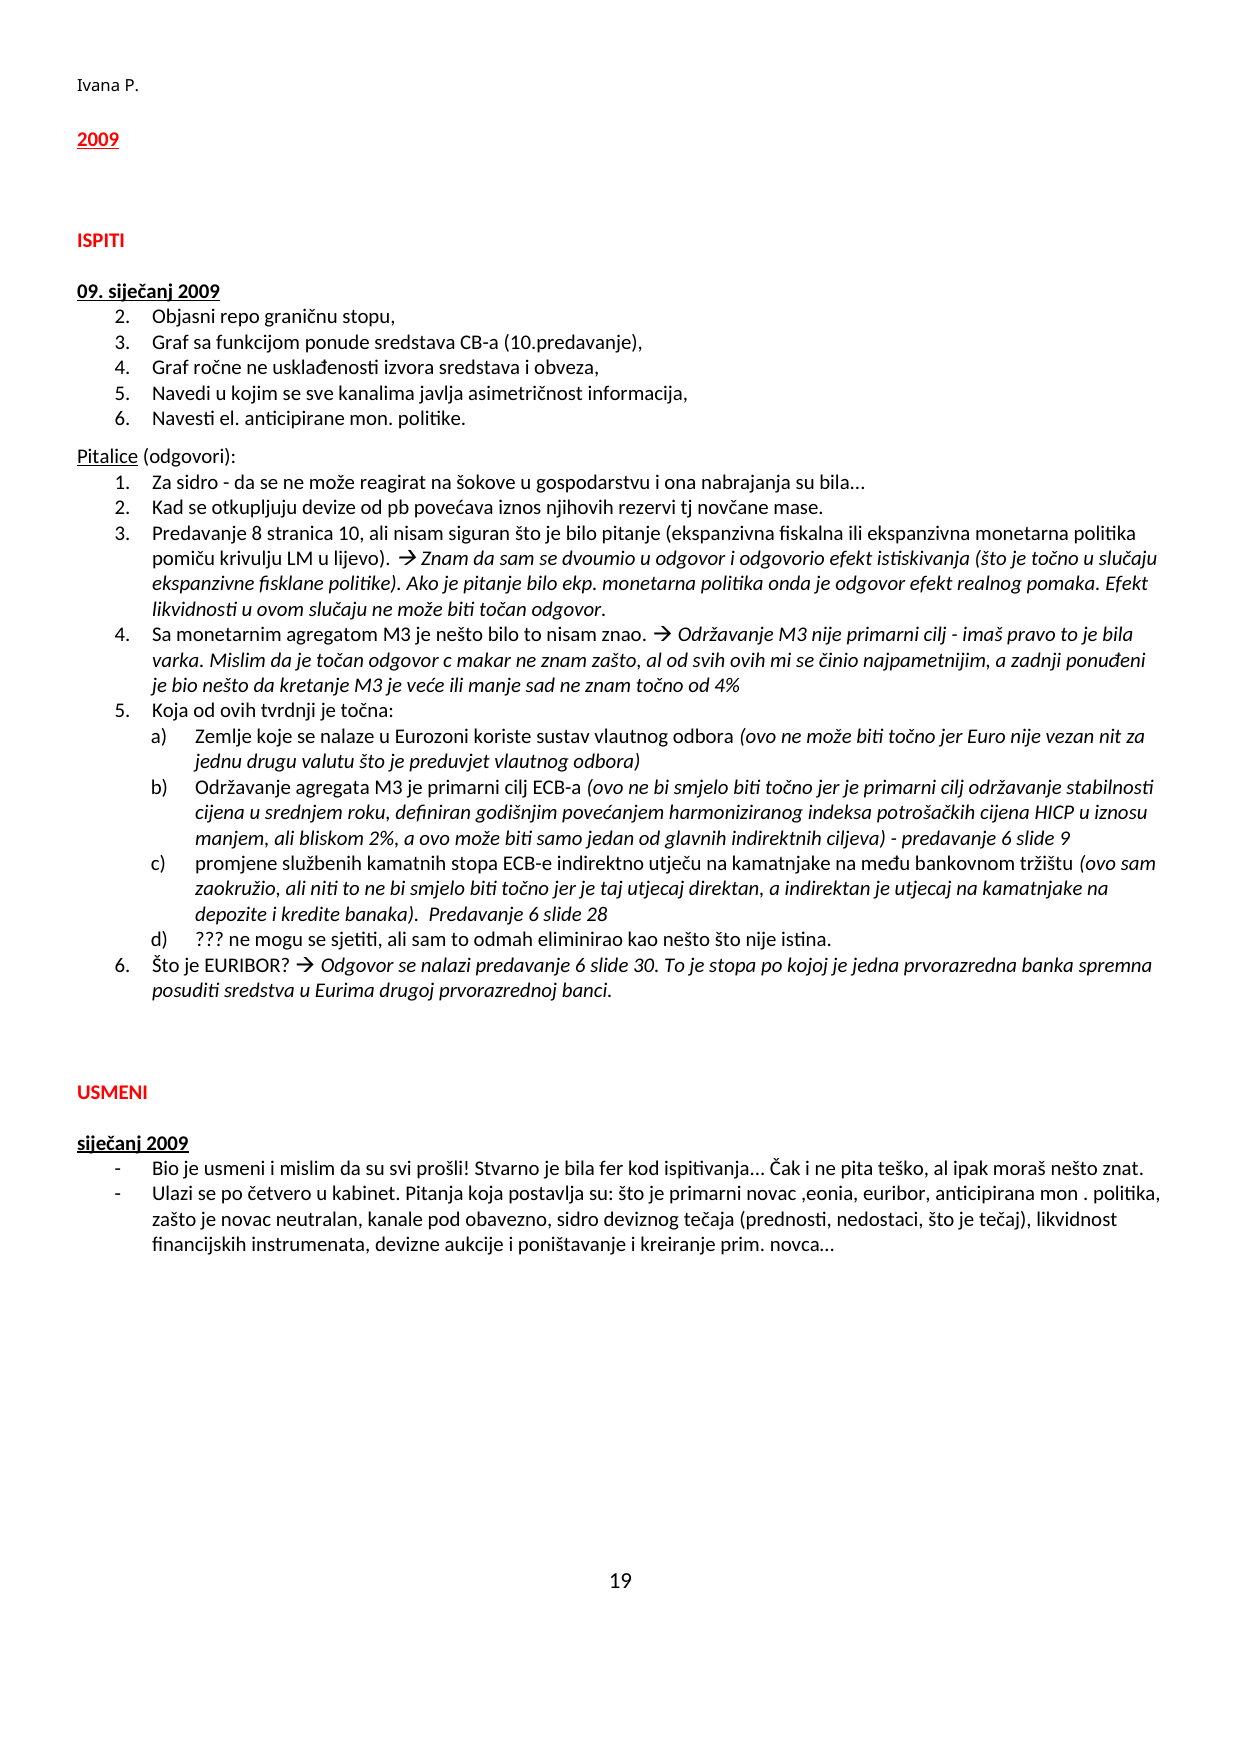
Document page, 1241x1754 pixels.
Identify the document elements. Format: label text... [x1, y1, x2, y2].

list Za sidro - da se ne može reagirat na šokove u gospodarstvu i ona nabrajanja su bila... [114, 469, 1163, 494]
list Što je EURIBOR? Odgovor se nalazi predavanje 6 slide 30. To je stopa po kojoj je jedna prvorazredna banka spremna posuditi sredstva u Eurima drugoj prvorazrednoj banci. [114, 952, 1163, 1003]
text ISPITI [77, 227, 1163, 253]
list Kad se otkupljuju devize od pb povećava iznos njihovih rezervi tj novčane mase. [114, 494, 1163, 520]
list Bio je usmeni i mislim da su svi prošli! Stvarno je bila fer kod ispitivanja... Čak i ne pita teško, al ipak moraš nešto znat. [114, 1155, 1163, 1181]
text siječanj 2009 [77, 1130, 1163, 1155]
list Održavanje agregata M3 je primarni cilj ECB-a (ovo ne bi smjelo biti točno jer je primarni cilj održavanje stabilnosti cijena u srednjem roku, definiran godišnjim povećanjem harmoniziranog indeksa potrošačkih cijena HICP u iznosu manjem, ali bliskom 2%, a ovo može biti samo jedan od glavnih indirektnih ciljeva) - predavanje 6 slide 9 [151, 774, 1163, 850]
list Graf sa funkcijom ponude sredstava CB-a (10.predavanje), [114, 329, 1163, 354]
list Sa monetarnim agregatom M3 je nešto bilo to nisam znao. Održavanje M3 nije primarni cilj - imaš pravo to je bila varka. Mislim da je točan odgovor c makar ne znam zašto, al od svih ovih mi se činio najpametnijim, a zadnji ponuđeni je bio nešto da kretanje M3 je veće ili manje sad ne znam točno od 4% [114, 621, 1163, 698]
list Graf ročne ne usklađenosti izvora sredstava i obveza, [114, 354, 1163, 380]
text 2009 [77, 126, 1163, 151]
text 09. siječanj 2009 [77, 278, 1163, 304]
list Koja od ovih tvrdnji je točna: [114, 698, 1163, 723]
list Zemlje koje se nalaze u Eurozoni koriste sustav vlautnog odbora (ovo ne može biti točno jer Euro nije vezan nit za jednu drugu valutu što je preduvjet vlautnog odbora) [151, 723, 1163, 774]
text USMENI [77, 1079, 1163, 1104]
list Predavanje 8 stranica 10, ali nisam siguran što je bilo pitanje (ekspanzivna fiskalna ili ekspanzivna monetarna politika pomiču krivulju LM u lijevo). Znam da sam se dvoumio u odgovor i odgovorio efekt istiskivanja (što je točno u slučaju ekspanzivne fisklane politike). Ako je pitanje bilo ekp. monetarna politika onda je odgovor efekt realnog pomaka. Efekt likvidnosti u ovom slučaju ne može biti točan odgovor. [114, 520, 1163, 621]
list ??? ne mogu se sjetiti, ali sam to odmah eliminirao kao nešto što nije istina. [151, 926, 1163, 952]
list Navesti el. anticipirane mon. politike. [114, 405, 1163, 431]
list Navedi u kojim se sve kanalima javlja asimetričnost informacija, [114, 380, 1163, 405]
list Ulazi se po četvero u kabinet. Pitanja koja postavlja su: što je primarni novac ,eonia, euribor, anticipirana mon . politika, zašto je novac neutralan, kanale pod obavezno, sidro deviznog tečaja (prednosti, nedostaci, što je tečaj), likvidnost financijskih instrumenata, devizne aukcije i poništavanje i kreiranje prim. novca… [114, 1181, 1163, 1257]
text Pitalice (odgovori): [77, 443, 1163, 469]
list promjene službenih kamatnih stopa ECB-e indirektno utječu na kamatnjake na među bankovnom tržištu (ovo sam zaokružio, ali niti to ne bi smjelo biti točno jer je taj utjecaj direktan, a indirektan je utjecaj na kamatnjake na depozite i kredite banaka). Predavanje 6 slide 28 [151, 850, 1163, 926]
list Objasni repo graničnu stopu, [114, 304, 1163, 329]
